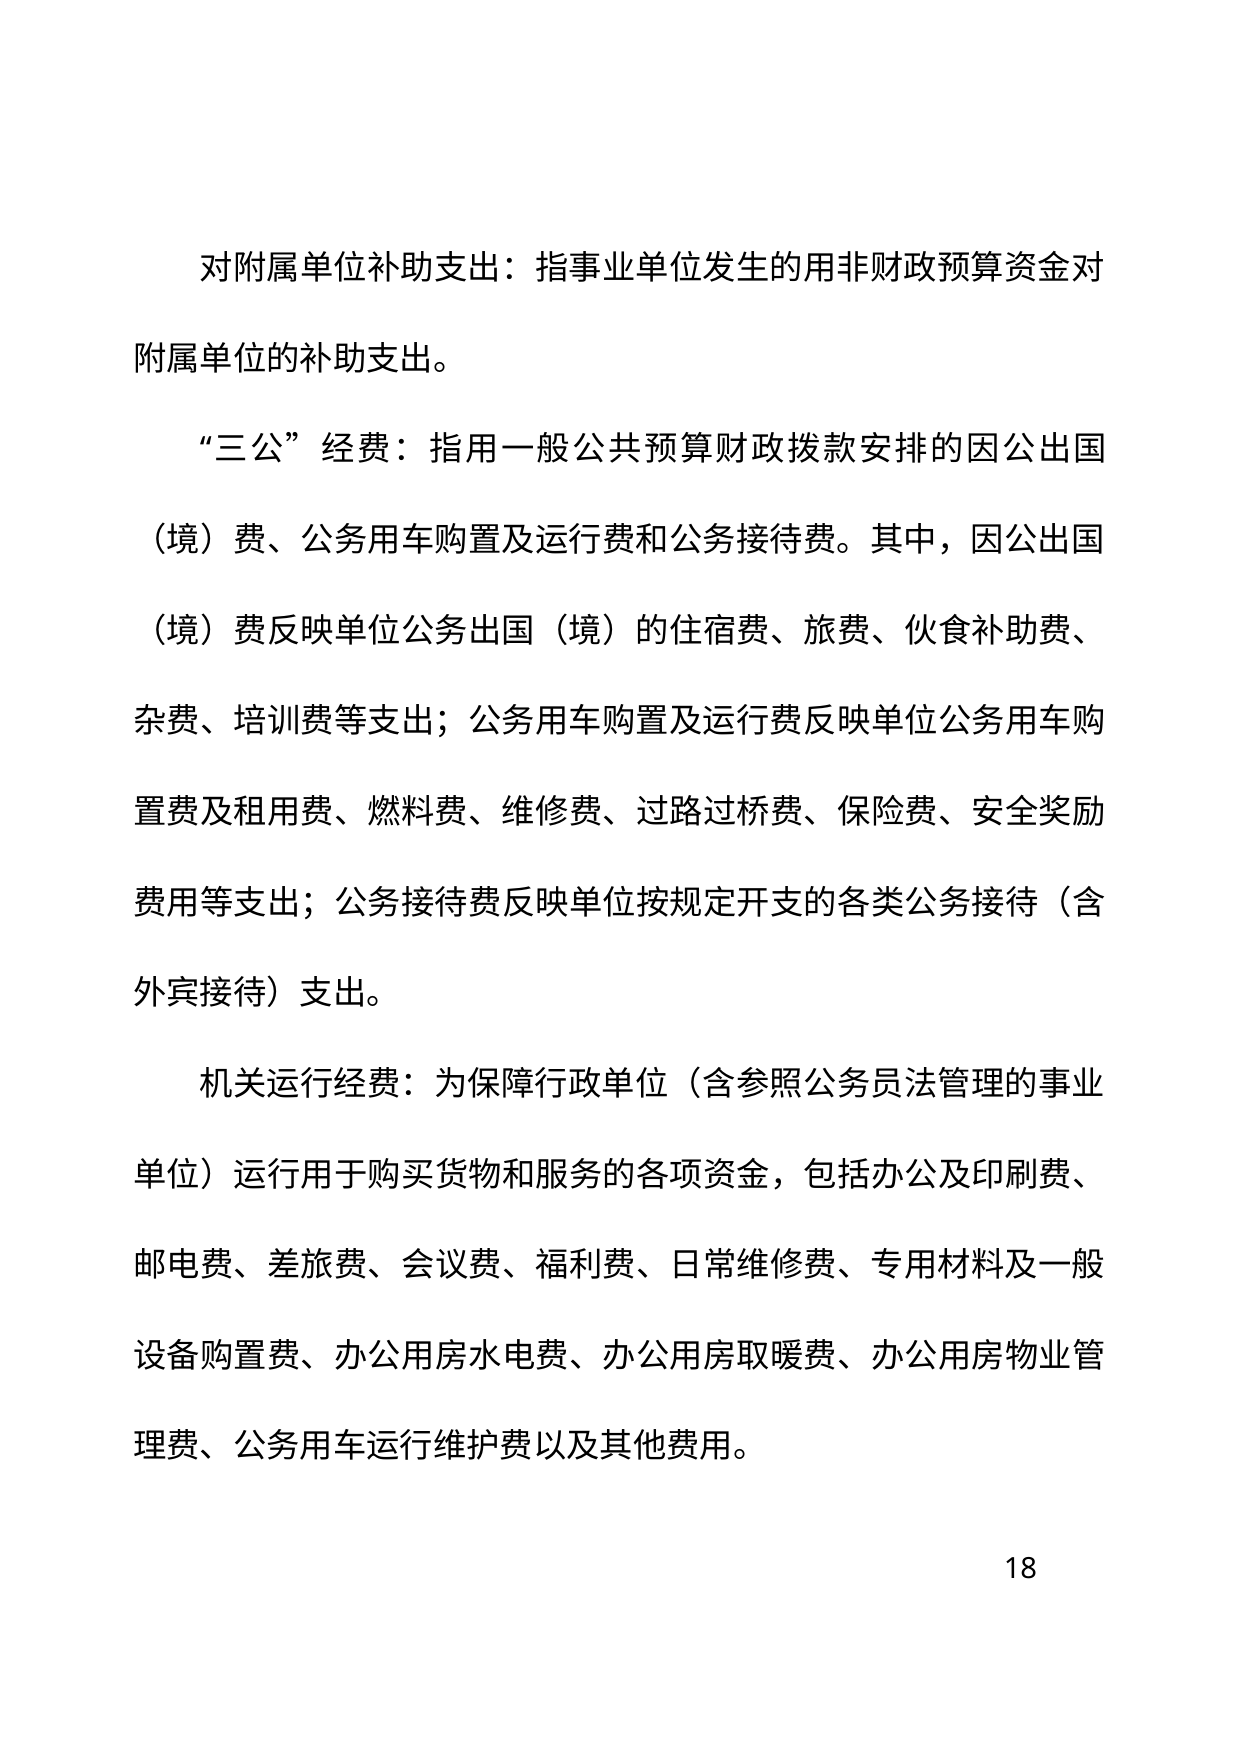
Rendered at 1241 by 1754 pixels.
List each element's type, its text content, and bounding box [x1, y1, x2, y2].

text 机关运行经费：为保障行政单位（含参照公务员法管理的事业单位）运行用于购买货物和服务的各项资金，包括办公及印刷费、邮电费、差旅费、会议费、福利费、日常维修费、专用材料及一般设备购置费、办公用房水电费、办公用房取暖费、办公用房物业管理费、公务用车运行维护费以及其他费用。 [133, 1036, 1107, 1489]
text 对附属单位补助支出：指事业单位发生的用非财政预算资金对附属单位的补助支出。 [133, 220, 1107, 401]
text “三公”经费：指用一般公共预算财政拨款安排的因公出国（境）费、公务用车购置及运行费和公务接待费。其中，因公出国（境）费反映单位公务出国（境）的住宿费、旅费、伙食补助费、杂费、培训费等支出；公务用车购置及运行费反映单位公务用车购置费及租用费、燃料费、维修费、过路过桥费、保险费、安全奖励费用等支出；公务接待费反映单位按规定开支的各类公务接待（含外宾接待）支出。 [133, 401, 1107, 1036]
